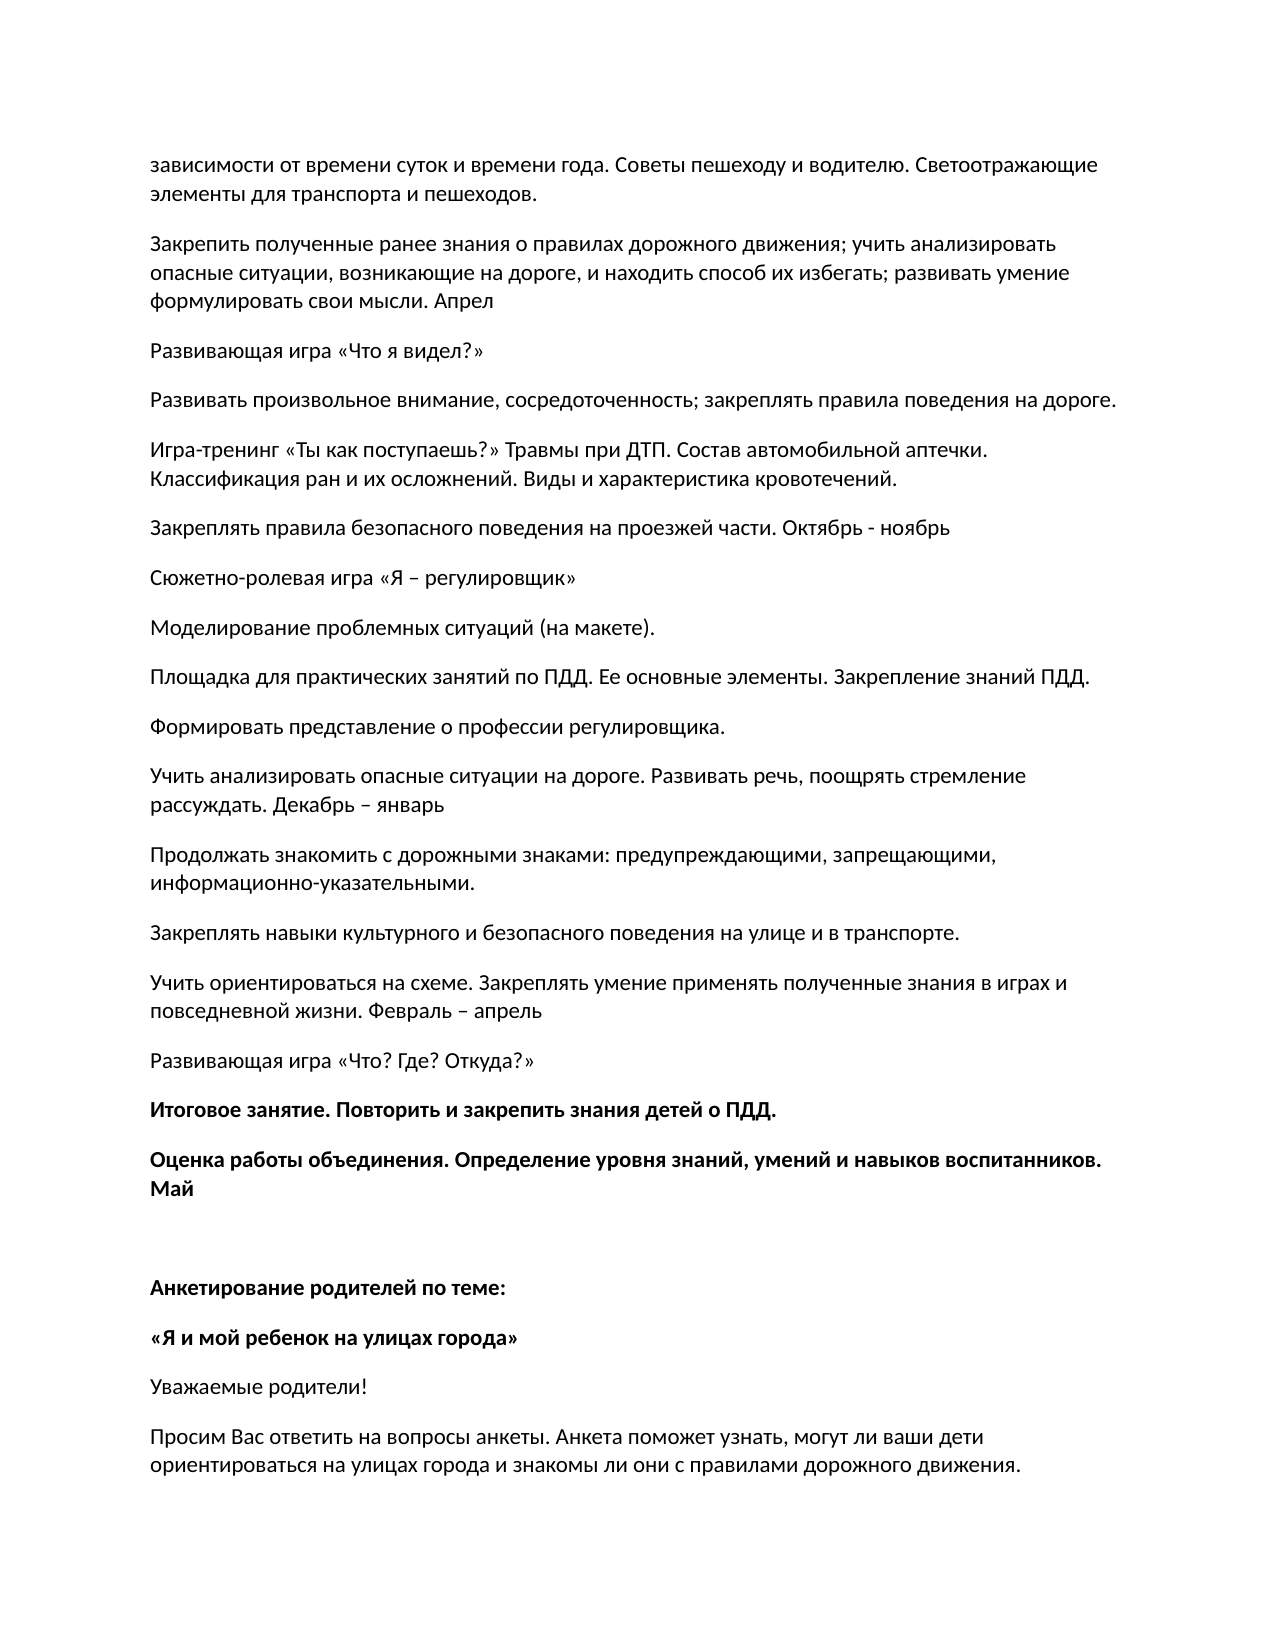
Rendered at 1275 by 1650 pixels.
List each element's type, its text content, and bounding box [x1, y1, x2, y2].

text Площадка для практических занятий по ПДД. Ее основные элементы. Закрепление знаний ПДД. [150, 662, 1125, 690]
text Формировать представление о профессии регулировщика. [150, 711, 1125, 740]
text Развивать произвольное внимание, сосредоточенность; закреплять правила поведения на дороге. [150, 385, 1125, 414]
text Закрепить полученные ранее знания о правилах дорожного движения; учить анализировать опасные ситуации, возникающие на дороге, и находить способ их избегать; развивать умение формулировать свои мысли. Апрел [150, 228, 1125, 314]
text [150, 150, 1125, 207]
text Игра-тренинг «Ты как поступаешь?» Травмы при ДТП. Состав автомобильной аптечки. Классификация ран и их осложнений. Виды и характеристика кровотечений. [150, 434, 1125, 492]
text Сюжетно-ролевая игра «Я – регулировщик» [150, 562, 1125, 591]
text Просим Вас ответить на вопросы анкеты. Анкета поможет узнать, могут ли ваши дети ориентироваться на улицах города и знакомы ли они с правилами дорожного движения. [150, 1421, 1125, 1479]
text Развивающая игра «Что? Где? Откуда?» [150, 1045, 1125, 1074]
text Закреплять навыки культурного и безопасного поведения на улице и в транспорте. [150, 917, 1125, 946]
text Учить анализировать опасные ситуации на дороге. Развивать речь, поощрять стремление рассуждать. Декабрь – январь [150, 761, 1125, 818]
text Моделирование проблемных ситуаций (на макете). [150, 612, 1125, 641]
text Учить ориентироваться на схеме. Закреплять умение применять полученные знания в играх и повседневной жизни. Февраль – апрель [150, 967, 1125, 1024]
text Продолжать знакомить с дорожными знаками: предупреждающими, запрещающими, информационно-указательными. [150, 839, 1125, 897]
text Итоговое занятие. Повторить и закрепить знания детей о ПДД. [150, 1095, 1125, 1124]
text Закреплять правила безопасного поведения на проезжей части. Октябрь - ноябрь [150, 513, 1125, 542]
text «Я и мой ребенок на улицах города» [150, 1322, 1125, 1351]
text Оценка работы объединения. Определение уровня знаний, умений и навыков воспитанников. Май [150, 1144, 1125, 1202]
text Уважаемые родители! [150, 1372, 1125, 1400]
text Развивающая игра «Что я видел?» [150, 335, 1125, 364]
text Анкетирование родителей по теме: [150, 1272, 1125, 1301]
